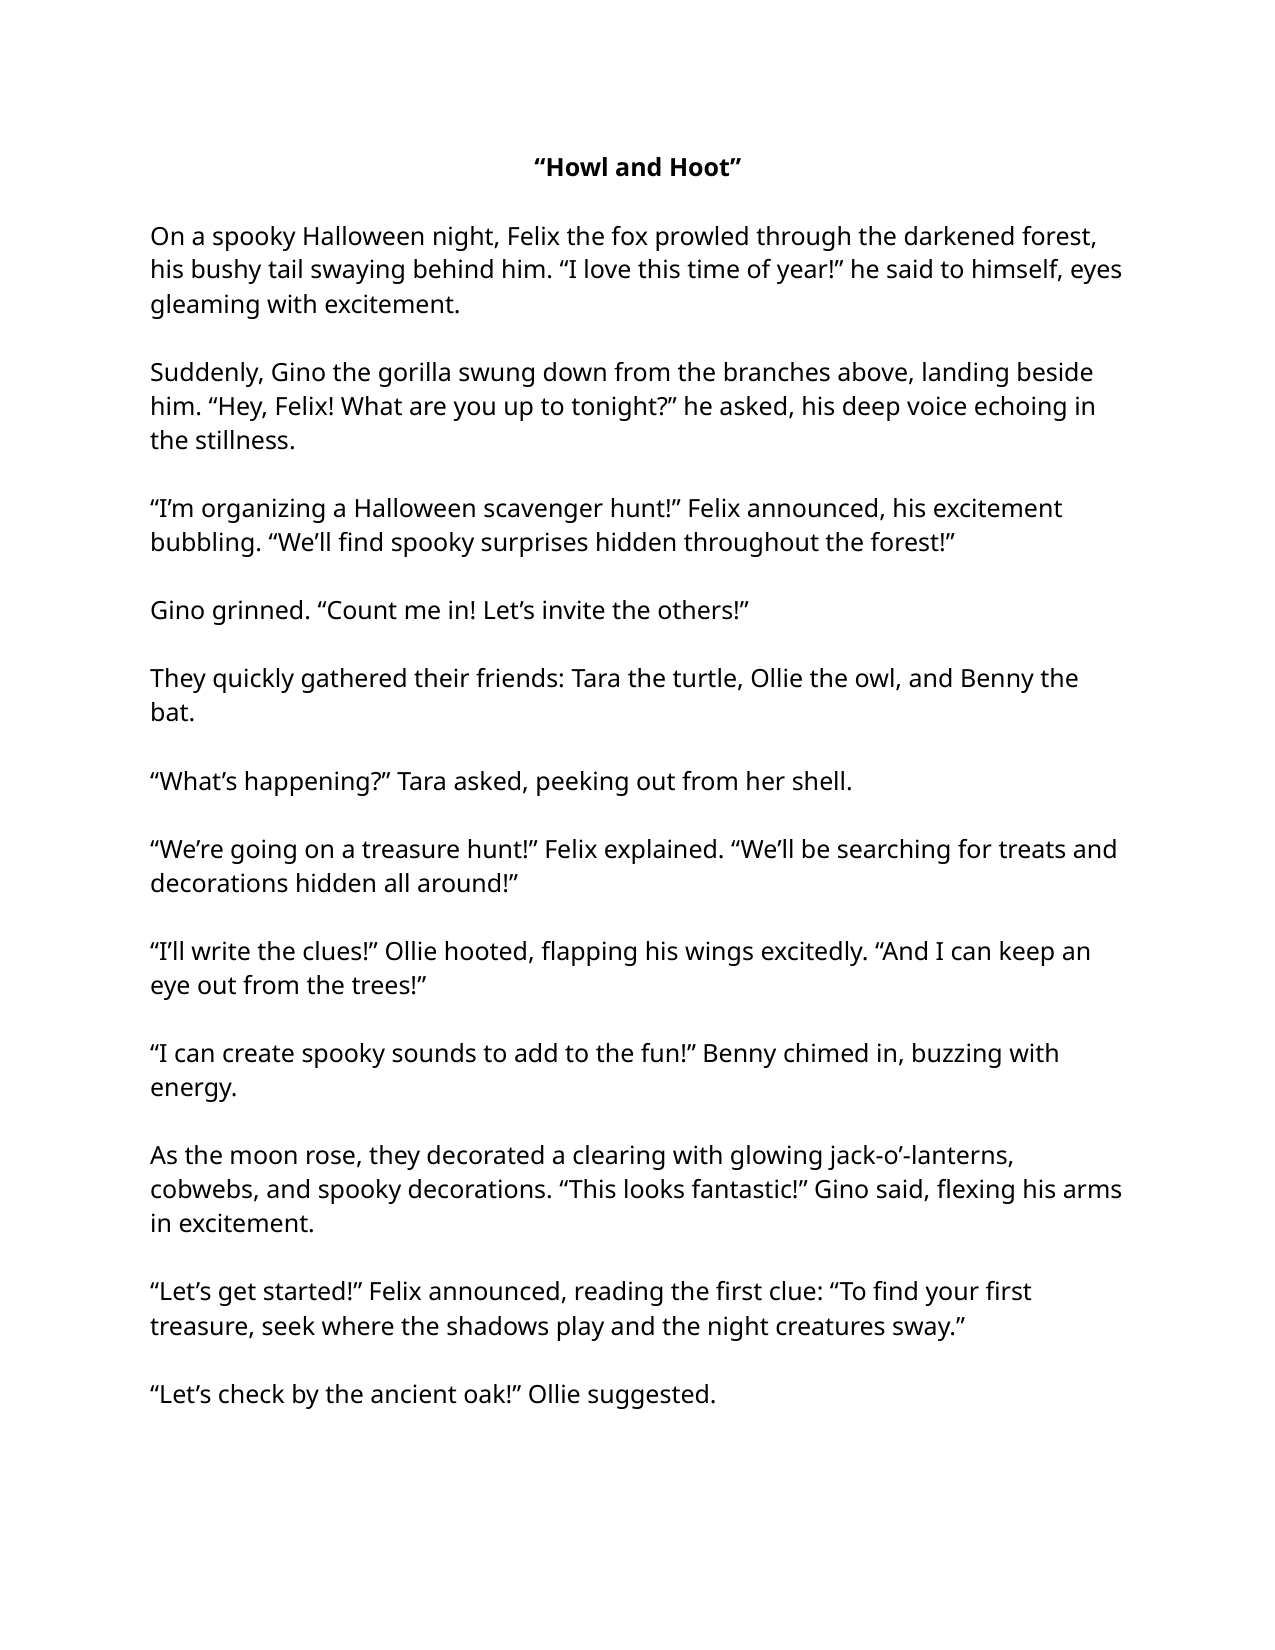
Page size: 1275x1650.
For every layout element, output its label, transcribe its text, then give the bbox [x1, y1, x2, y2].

text Gino grinned. “Count me in! Let’s invite the others!” [150, 593, 1125, 627]
text They quickly gathered their friends: Tara the turtle, Ollie the owl, and Benny the bat. [150, 661, 1125, 729]
text “Howl and Hoot” [150, 150, 1125, 184]
text “Let’s check by the ancient oak!” Ollie suggested. [150, 1376, 1125, 1410]
text “I can create spooky sounds to add to the fun!” Benny chimed in, buzzing with energy. [150, 1036, 1125, 1104]
text “I’ll write the clues!” Ollie hooted, flapping his wings excitedly. “And I can keep an eye out from the trees!” [150, 933, 1125, 1002]
text “I’m organizing a Halloween scavenger hunt!” Felix announced, his excitement bubbling. “We’ll find spooky surprises hidden throughout the forest!” [150, 491, 1125, 559]
text As the moon rose, they decorated a clearing with glowing jack-o’-lanterns, cobwebs, and spooky decorations. “This looks fantastic!” Gino said, flexing his arms in excitement. [150, 1138, 1125, 1240]
text “What’s happening?” Tara asked, peeking out from her shell. [150, 763, 1125, 797]
text On a spooky Halloween night, Felix the fox prowled through the darkened forest, his bushy tail swaying behind him. “I love this time of year!” he said to himself, eyes gleaming with excitement. [150, 218, 1125, 320]
text “We’re going on a treasure hunt!” Felix explained. “We’ll be searching for treats and decorations hidden all around!” [150, 831, 1125, 899]
text Suddenly, Gino the gorilla swung down from the branches above, landing beside him. “Hey, Felix! What are you up to tonight?” he asked, his deep voice echoing in the stillness. [150, 354, 1125, 457]
text “Let’s get started!” Felix announced, reading the first clue: “To find your first treasure, seek where the shadows play and the night creatures sway.” [150, 1274, 1125, 1342]
